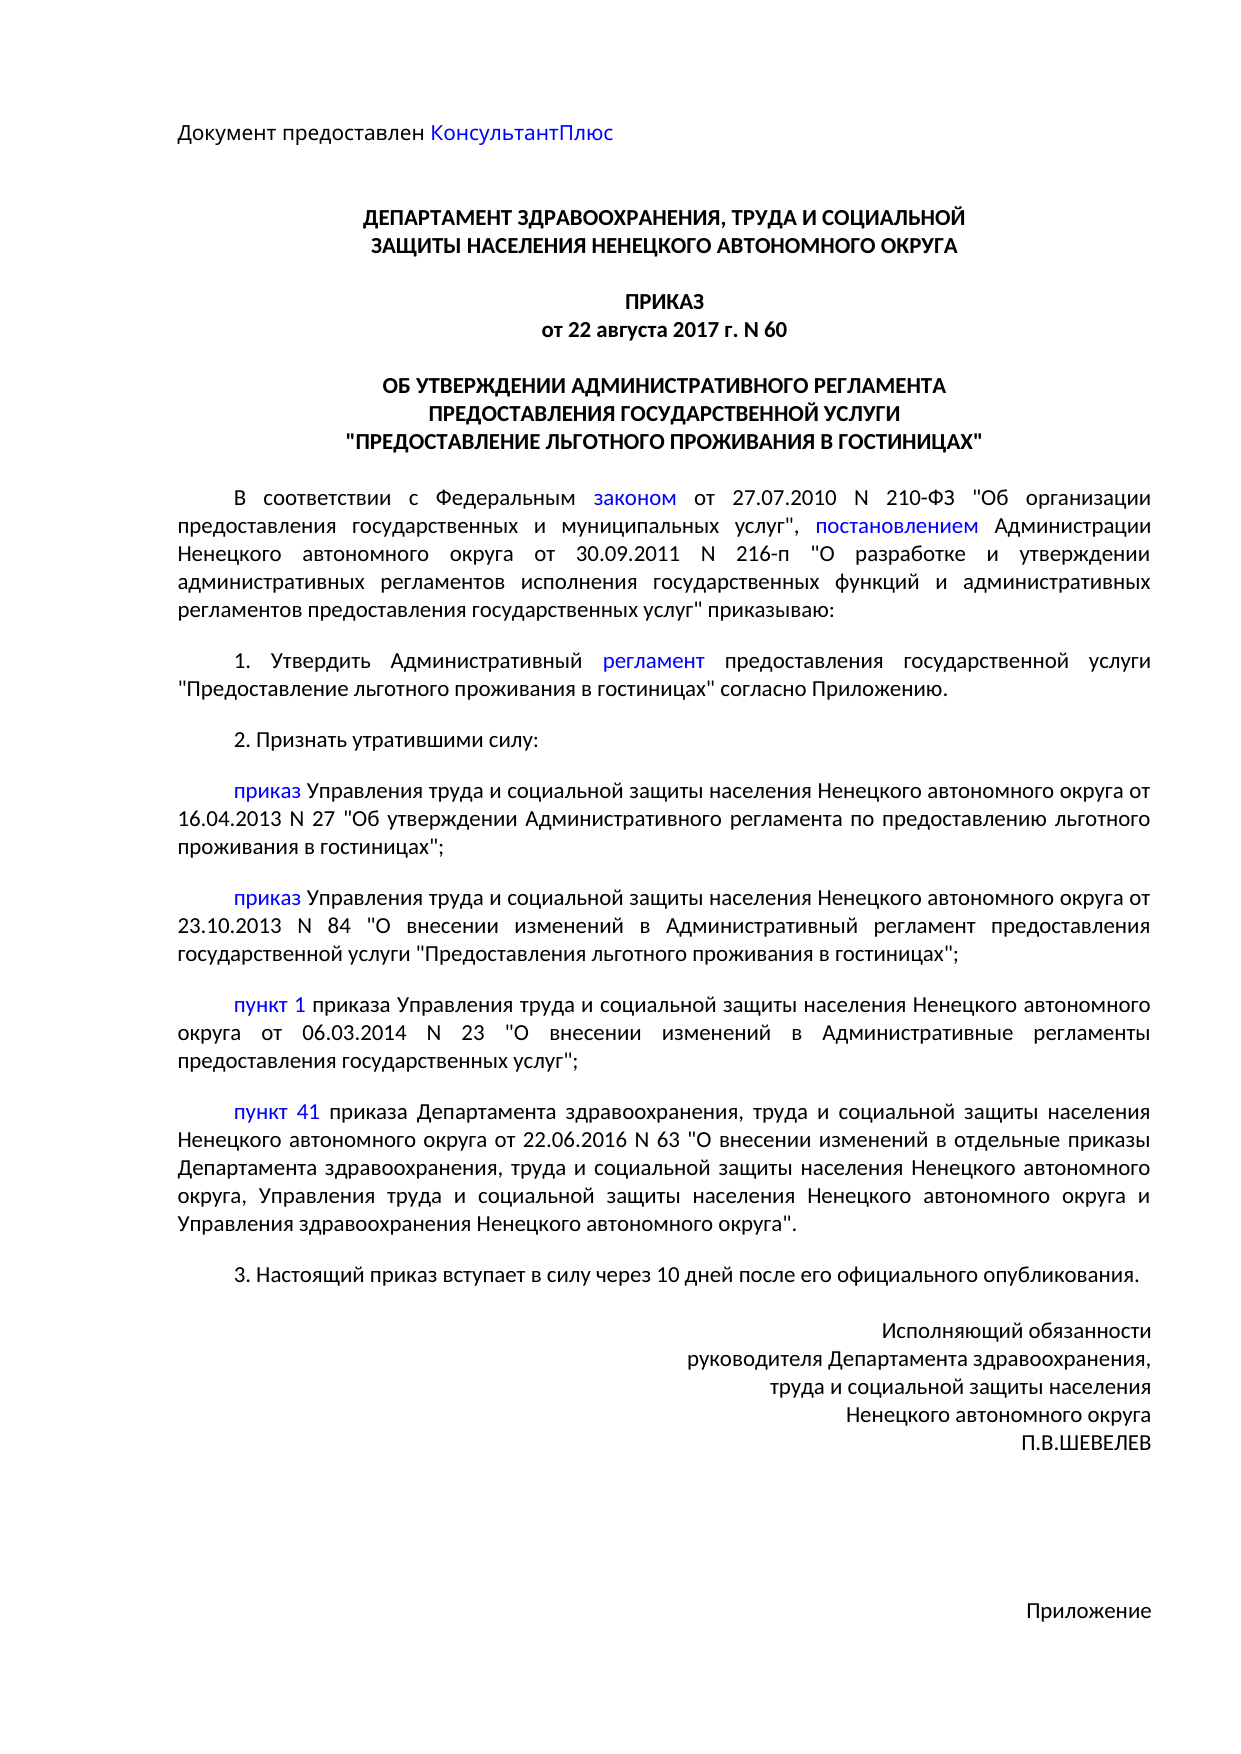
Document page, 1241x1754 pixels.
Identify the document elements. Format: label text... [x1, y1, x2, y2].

text Исполняющий обязанности [177, 1316, 1152, 1344]
text 2. Признать утратившими силу: [177, 725, 1152, 753]
title "ПРЕДОСТАВЛЕНИЕ ЛЬГОТНОГО ПРОЖИВАНИЯ В ГОСТИНИЦАХ" [177, 427, 1152, 455]
text П.В.ШЕВЕЛЕВ [177, 1428, 1152, 1456]
text приказ Управления труда и социальной защиты населения Ненецкого автономного округа от 23.10.2013 N 84 "О внесении изменений в Административный регламент предоставления государственной услуги "Предоставления льготного проживания в гостиницах"; [177, 883, 1152, 967]
title ПРЕДОСТАВЛЕНИЯ ГОСУДАРСТВЕННОЙ УСЛУГИ [177, 399, 1152, 427]
text труда и социальной защиты населения [177, 1372, 1152, 1400]
text В соответствии с Федеральным законом от 27.07.2010 N 210-ФЗ "Об организации предоставления государственных и муниципальных услуг", постановлением Администрации Ненецкого автономного округа от 30.09.2011 N 216-п "О разработке и утверждении административных регламентов исполнения государственных функций и административных регламентов предоставления государственных услуг" приказываю: [177, 483, 1152, 623]
text Ненецкого автономного округа [177, 1400, 1152, 1428]
title ЗАЩИТЫ НАСЕЛЕНИЯ НЕНЕЦКОГО АВТОНОМНОГО ОКРУГА [177, 231, 1152, 259]
title Документ предоставлен КонсультантПлюс [177, 118, 1152, 175]
title ПРИКАЗ [177, 287, 1152, 315]
title ДЕПАРТАМЕНТ ЗДРАВООХРАНЕНИЯ, ТРУДА И СОЦИАЛЬНОЙ [177, 203, 1152, 231]
text пункт 1 приказа Управления труда и социальной защиты населения Ненецкого автономного округа от 06.03.2014 N 23 "О внесении изменений в Административные регламенты предоставления государственных услуг"; [177, 990, 1152, 1074]
text приказ Управления труда и социальной защиты населения Ненецкого автономного округа от 16.04.2013 N 27 "Об утверждении Административного регламента по предоставлению льготного проживания в гостиницах"; [177, 776, 1152, 860]
text пункт 41 приказа Департамента здравоохранения, труда и социальной защиты населения Ненецкого автономного округа от 22.06.2016 N 63 "О внесении изменений в отдельные приказы Департамента здравоохранения, труда и социальной защиты населения Ненецкого автономного округа, Управления труда и социальной защиты населения Ненецкого автономного округа и Управления здравоохранения Ненецкого автономного округа". [177, 1097, 1152, 1237]
text 3. Настоящий приказ вступает в силу через 10 дней после его официального опубликования. [177, 1260, 1152, 1288]
text Приложение [177, 1596, 1152, 1624]
title от 22 августа 2017 г. N 60 [177, 315, 1152, 343]
title ОБ УТВЕРЖДЕНИИ АДМИНИСТРАТИВНОГО РЕГЛАМЕНТА [177, 371, 1152, 399]
text руководителя Департамента здравоохранения, [177, 1344, 1152, 1372]
text 1. Утвердить Административный регламент предоставления государственной услуги "Предоставление льготного проживания в гостиницах" согласно Приложению. [177, 646, 1152, 702]
